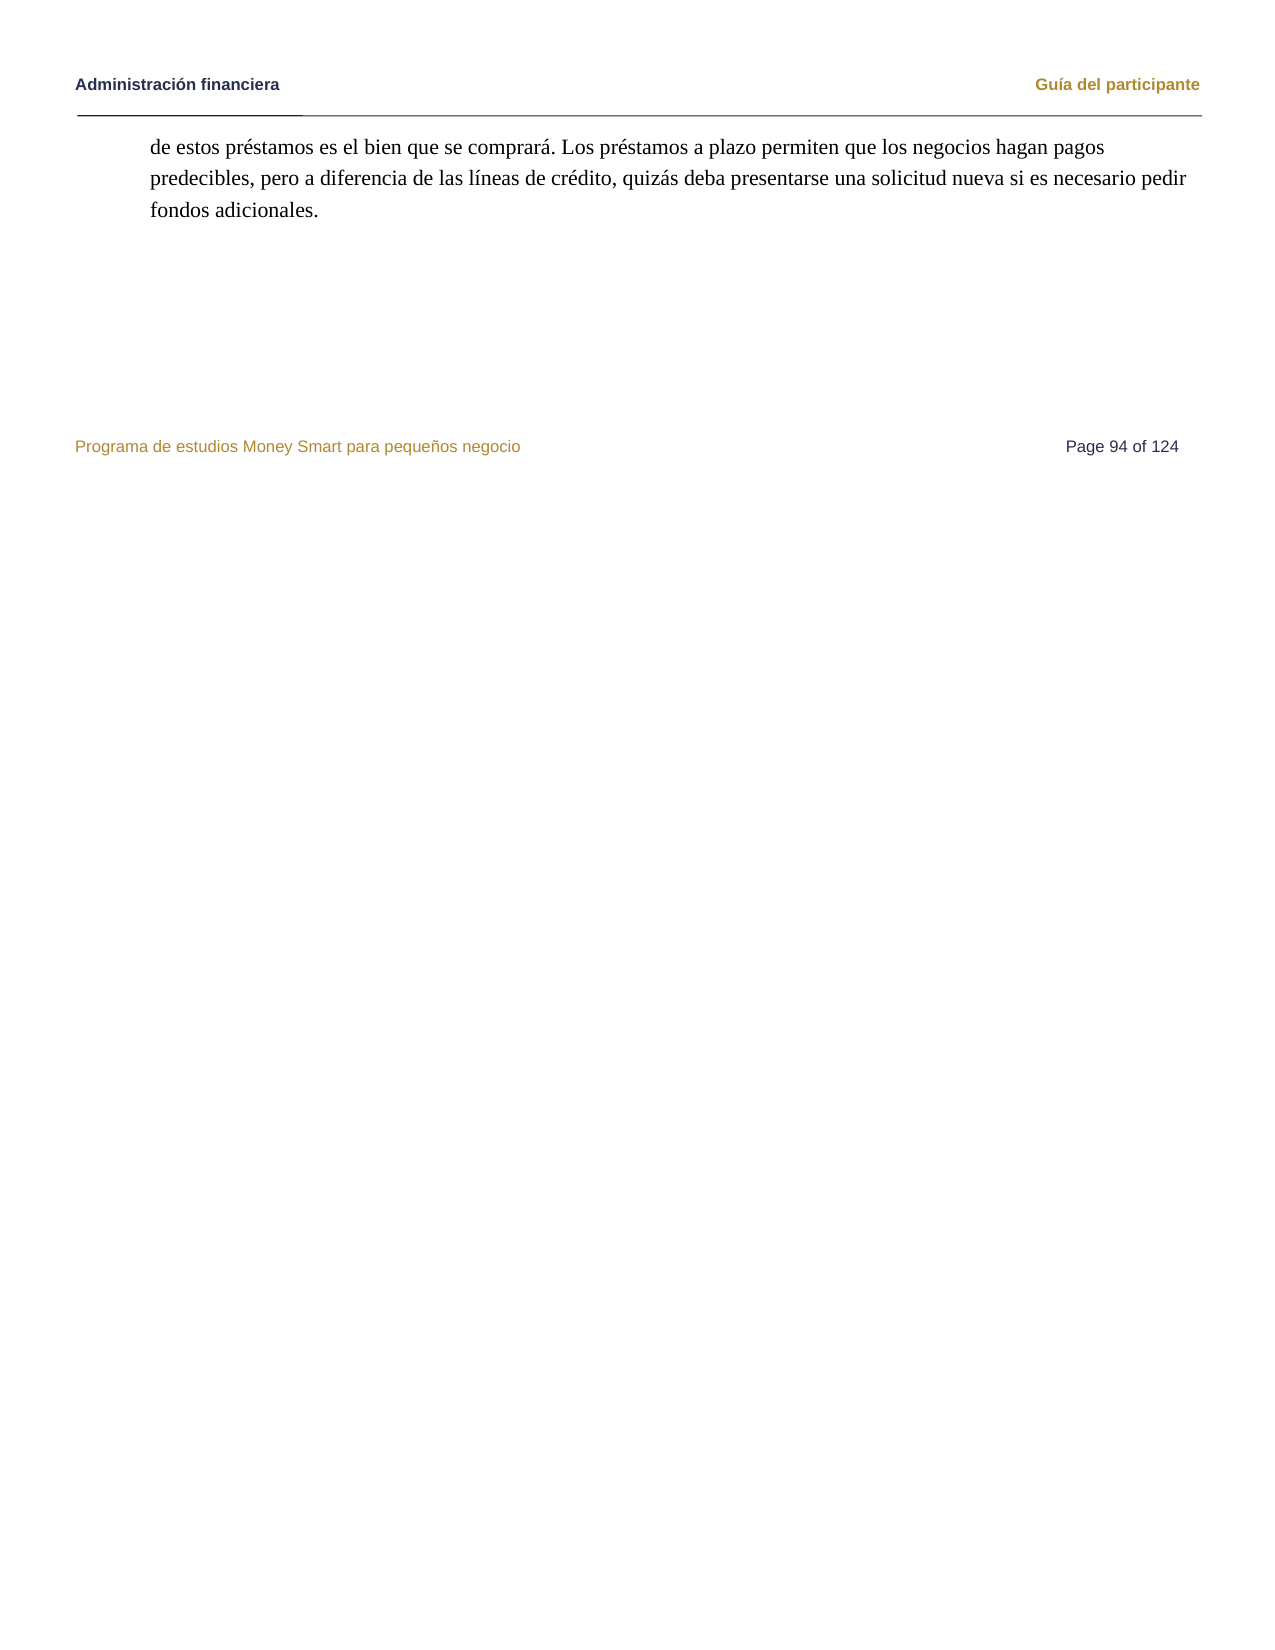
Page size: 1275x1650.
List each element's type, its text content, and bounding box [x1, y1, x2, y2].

picture [75, 0, 1202, 237]
text Los préstamos de negocios a plazo, que establecen un monto fijo en dólares que se devuelve en cuotas a lo largo de tres años o más, suelen recomendarse para el financiamiento de la compra de recursos o vehículos. Por lo general, la garantía de estos préstamos es el bien que se comprará. Los préstamos a plazo permiten que los negocios hagan pagos predecibles, pero a diferencia de las líneas de crédito, quizás deba presentarse una solicitud nueva si es necesario pedir fondos adicionales. [112, 134, 1209, 222]
